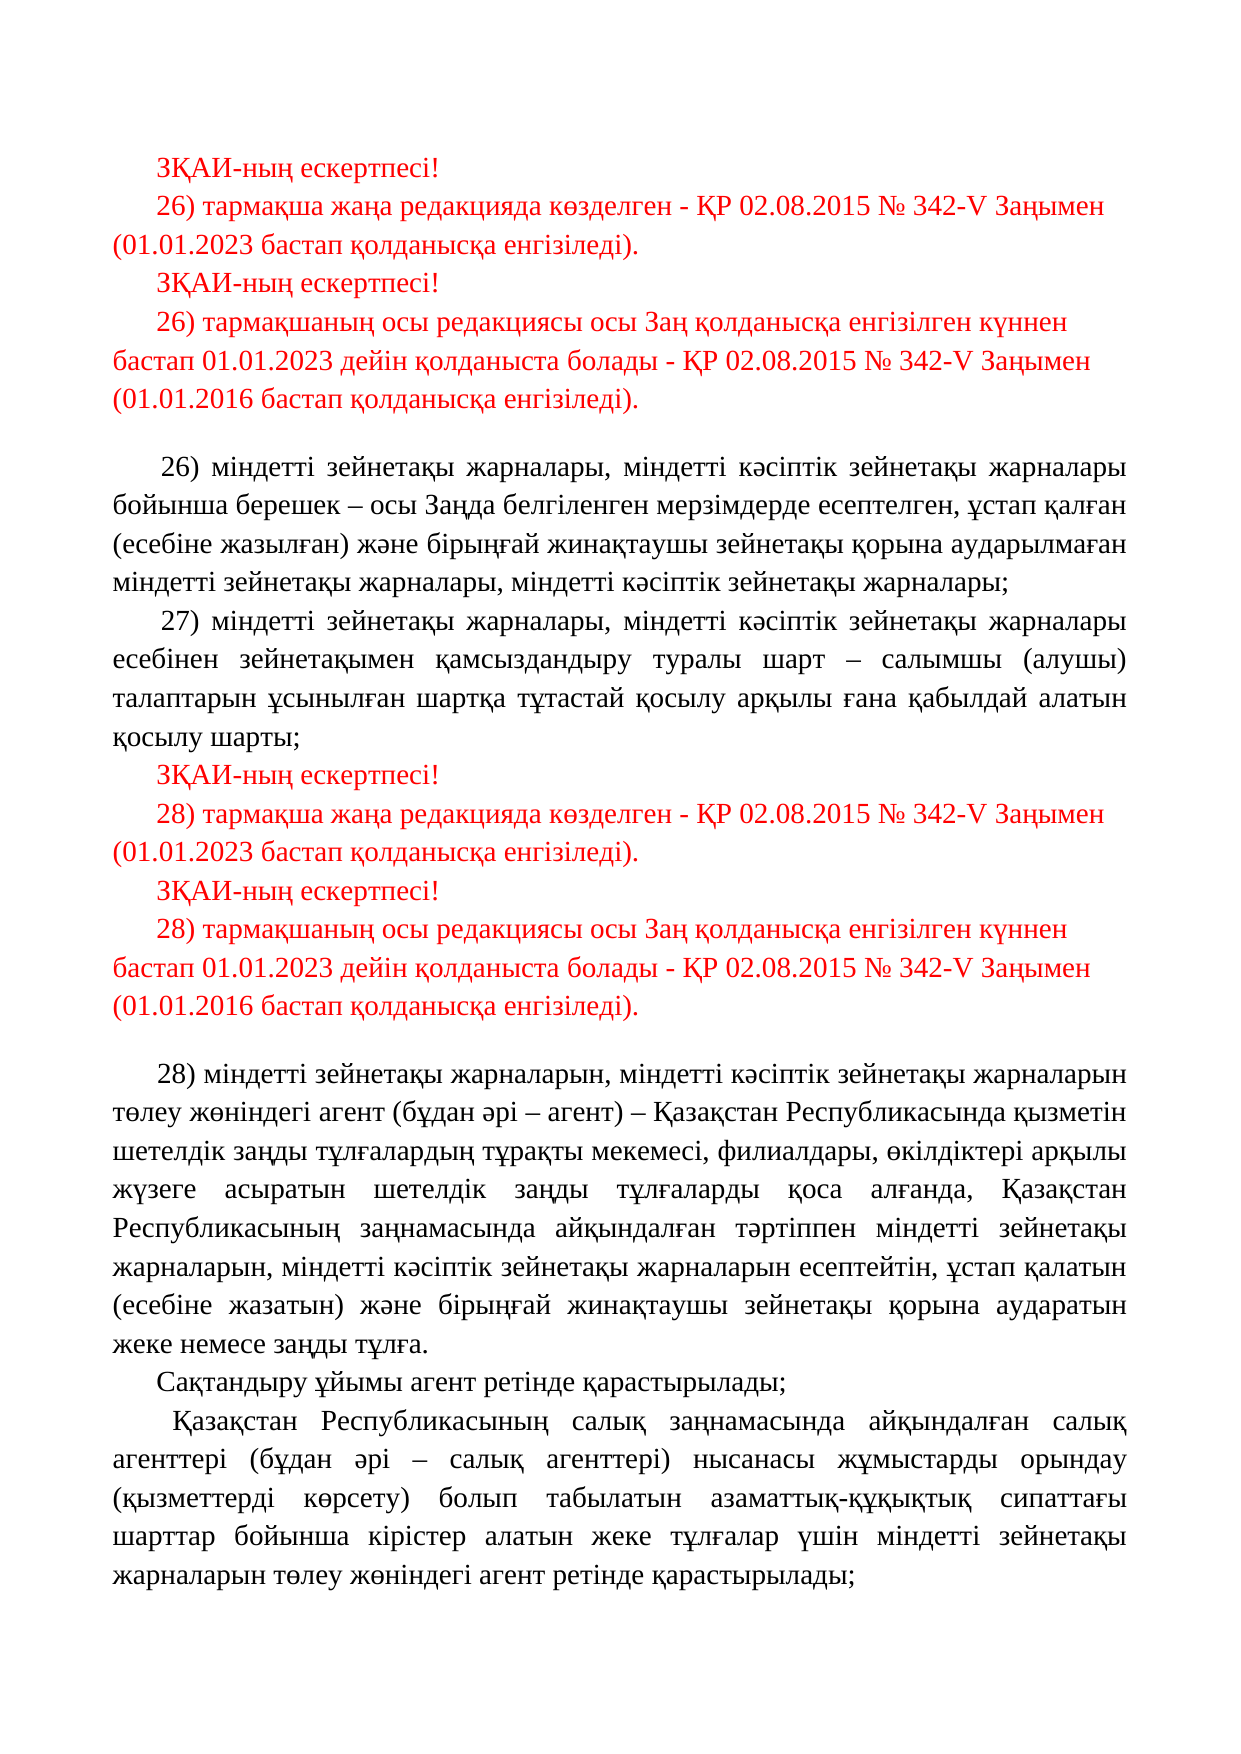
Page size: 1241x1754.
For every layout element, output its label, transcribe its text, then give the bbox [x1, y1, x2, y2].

text Сақтандыру ұйымы агент ретінде қарастырылады; [112, 1364, 1128, 1398]
text 26) мiндеттi зейнетақы жарналары, мiндеттi кәсіптік зейнетақы жарналары бойынша берешек – осы Заңда белгіленген мерзімдерде есептелген, ұстап қалған (есебiне жазылған) және бірыңғай жинақтаушы зейнетақы қорына аударылмаған мiндеттi зейнетақы жарналары, мiндеттi кәсіптік зейнетақы жарналары; [112, 449, 1128, 598]
text Қазақстан Республикасының салық заңнамасында айқындалған салық агенттері (бұдан әрі – салық агенттері) нысанасы жұмыстарды орындау (қызметтерді көрсету) болып табылатын азаматтық-құқықтық сипаттағы шарттар бойынша кірістер алатын жеке тұлғалар үшін міндетті зейнетақы жарналарын төлеу жөніндегі агент ретінде қарастырылады; [112, 1403, 1128, 1591]
text 27) міндетті зейнетақы жарналары, міндетті кәсіптік зейнетақы жарналары есебінен зейнетақымен қамсыздандыру туралы шарт – салымшы (алушы) талаптарын ұсынылған шартқа тұтастай қосылу арқылы ғана қабылдай алатын қосылу шарты; [112, 603, 1128, 752]
text ЗҚАИ-ның ескертпесі! 28) тармақша жаңа редакцияда көзделген - ҚР 02.08.2015 № 342-V Заңымен (01.01.2023 бастап қолданысқа енгізіледі). ЗҚАИ-ның ескертпесі! 28) тармақшаның осы редакциясы осы Заң қолданысқа енгізілген күннен бастап 01.01.2023 дейін қолданыста болады - ҚР 02.08.2015 № 342-V Заңымен (01.01.2016 бастап қолданысқа енгізіледі). [112, 757, 1128, 1052]
text 28) мiндеттi зейнетақы жарналарын, мiндеттi кәсіптік зейнетақы жарналарын төлеу жөнiндегi агент (бұдан әрi – агент) – Қазақстан Республикасында қызметiн шетелдiк заңды тұлғалардың тұрақты мекемесi, филиалдары, өкілдіктері арқылы жүзеге асыратын шетелдiк заңды тұлғаларды қоса алғанда, Қазақстан Республикасының заңнамасында айқындалған тәртiппен мiндеттi зейнетақы жарналарын, мiндеттi кәсіптік зейнетақы жарналарын есептейтiн, ұстап қалатын (есебіне жазатын) және бірыңғай жинақтаушы зейнетақы қорына аударатын жеке немесе заңды тұлға. [112, 1056, 1128, 1359]
text ЗҚАИ-ның ескертпесі! 26) тармақша жаңа редакцияда көзделген - ҚР 02.08.2015 № 342-V Заңымен (01.01.2023 бастап қолданысқа енгізіледі). ЗҚАИ-ның ескертпесі! 26) тармақшаның осы редакциясы осы Заң қолданысқа енгізілген күннен бастап 01.01.2023 дейін қолданыста болады - ҚР 02.08.2015 № 342-V Заңымен (01.01.2016 бастап қолданысқа енгізіледі). [112, 150, 1128, 445]
